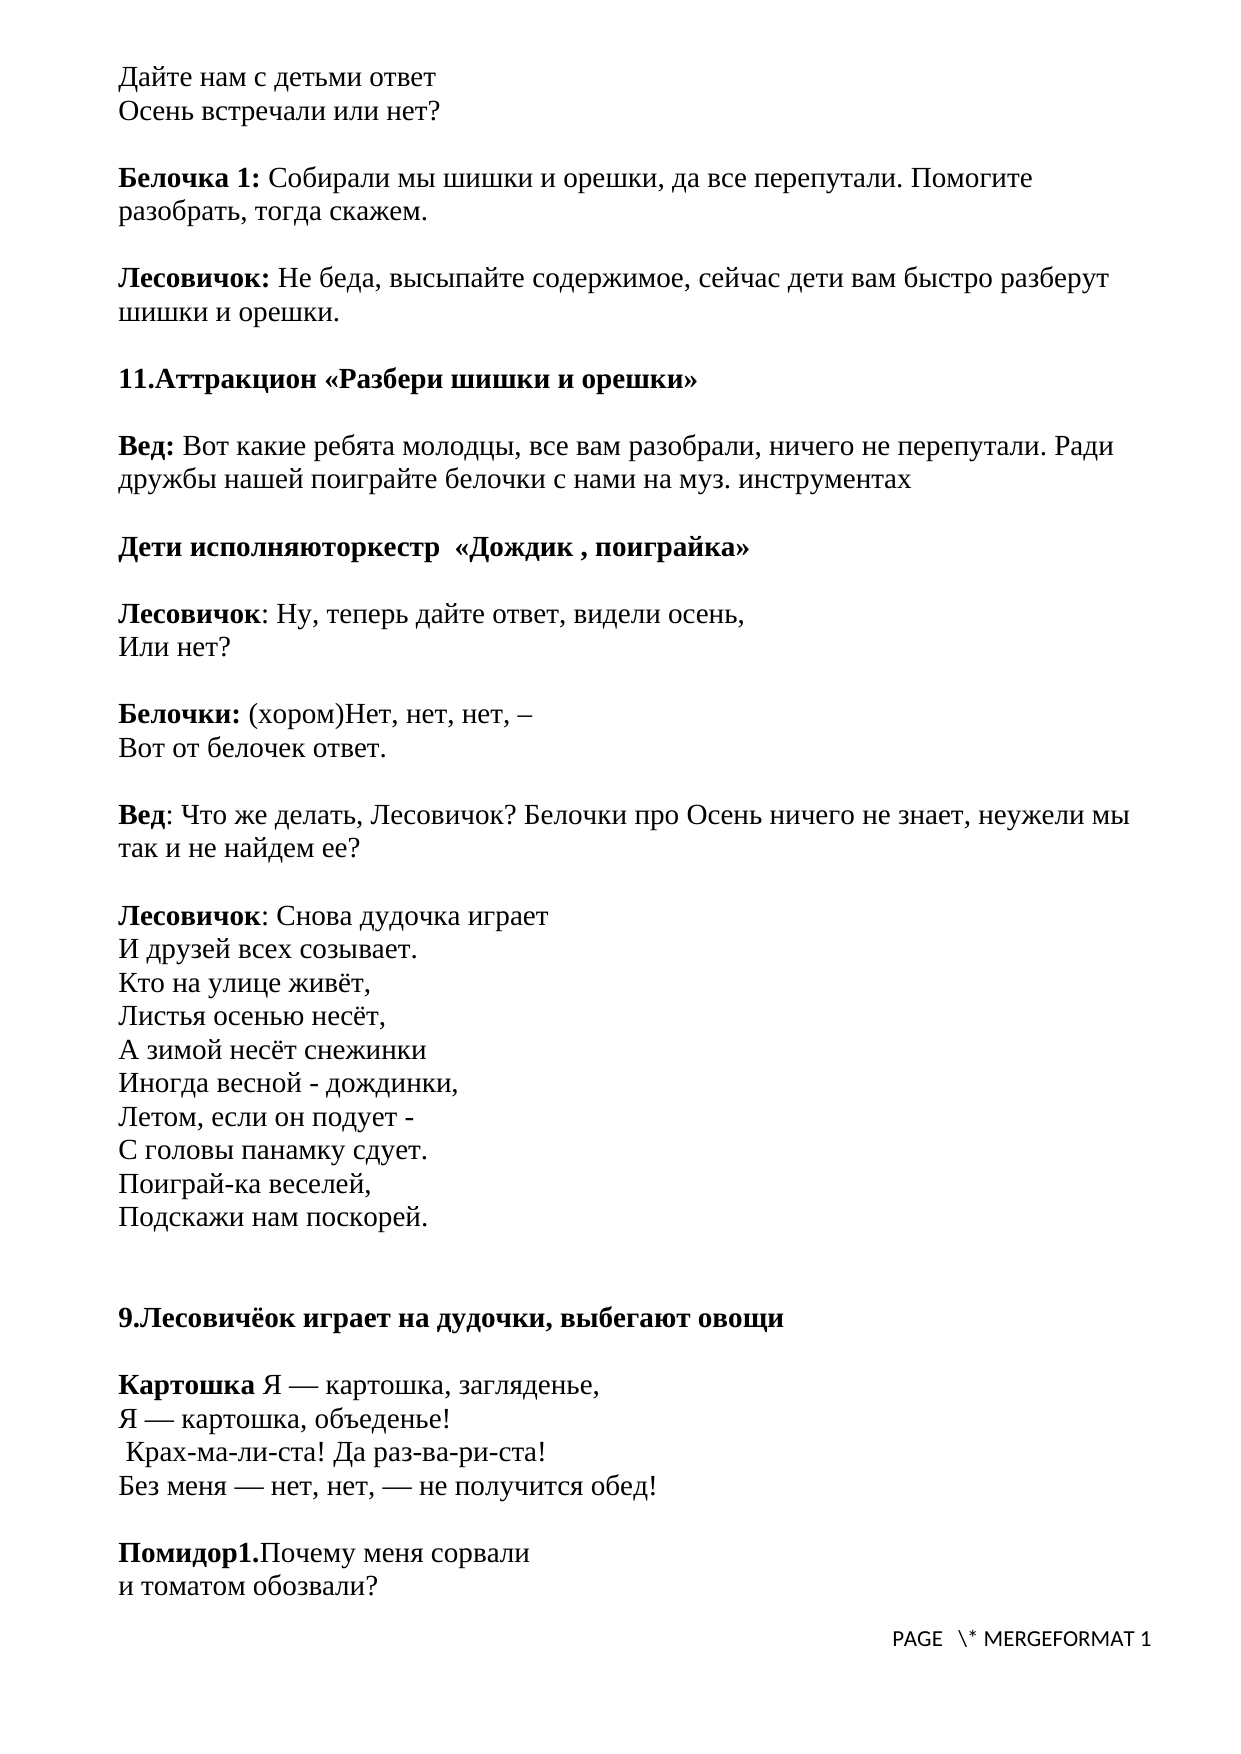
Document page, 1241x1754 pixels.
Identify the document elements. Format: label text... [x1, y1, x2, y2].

text 9.Лесовичёок играет на дудочки, выбегают овощи [118, 1300, 1152, 1334]
text Вед: Что же делать, Лесовичок? Белочки про Осень ничего не знает, неужели мы так и не найдем ее? [118, 797, 1152, 864]
text Я — картошка, объеденье! [118, 1401, 1152, 1434]
text А зимой несёт снежинки [118, 1032, 1152, 1065]
text Вед: Вот какие ребята молодцы, все вам разобрали, ничего не перепутали. Ради дружбы нашей поиграйте белочки с нами на муз. инструментах [118, 428, 1152, 495]
text Вот от белочек ответ. [118, 730, 1152, 763]
text Помидор1.Почему меня сорвали [118, 1535, 1152, 1568]
text Листья осенью несёт, [118, 998, 1152, 1032]
text С головы панамку сдует. [118, 1132, 1152, 1166]
text Поиграй-ка веселей, [118, 1166, 1152, 1199]
text Лесовичок: Ну, теперь дайте ответ, видели осень, [118, 596, 1152, 629]
text Без меня — нет, нет, — не получится обед! [118, 1468, 1152, 1501]
text Крах-ма-ли-ста! Да раз-ва-ри-ста! [118, 1434, 1152, 1468]
text Белочка 1: Собирали мы шишки и орешки, да все перепутали. Помогите разобрать, тогда скажем. [118, 160, 1152, 227]
text Дети исполняюторкестр «Дождик , поиграйка» [118, 529, 1152, 562]
text Лесовичок: Снова дудочка играет [118, 898, 1152, 931]
text Иногда весной - дождинки, [118, 1065, 1152, 1099]
text Белочки: (хором)Нет, нет, нет, – [118, 696, 1152, 730]
text Или нет? [118, 629, 1152, 663]
text Осень встречали или нет? [118, 93, 1152, 126]
text Кто на улице живёт, [118, 965, 1152, 998]
text 11.Аттракцион «Разбери шишки и орешки» [118, 361, 1152, 394]
text Летом, если он подует - [118, 1099, 1152, 1132]
text Картошка Я — картошка, загляденье, [118, 1367, 1152, 1401]
text и томатом обозвали? [118, 1568, 1152, 1602]
text Лесовичок: Не беда, высыпайте содержимое, сейчас дети вам быстро разберут шишки и орешки. [118, 260, 1152, 327]
text Дайте нам с детьми ответ [118, 59, 1152, 93]
text Подскажи нам поскорей. [118, 1199, 1152, 1233]
text И друзей всех созывает. [118, 931, 1152, 965]
